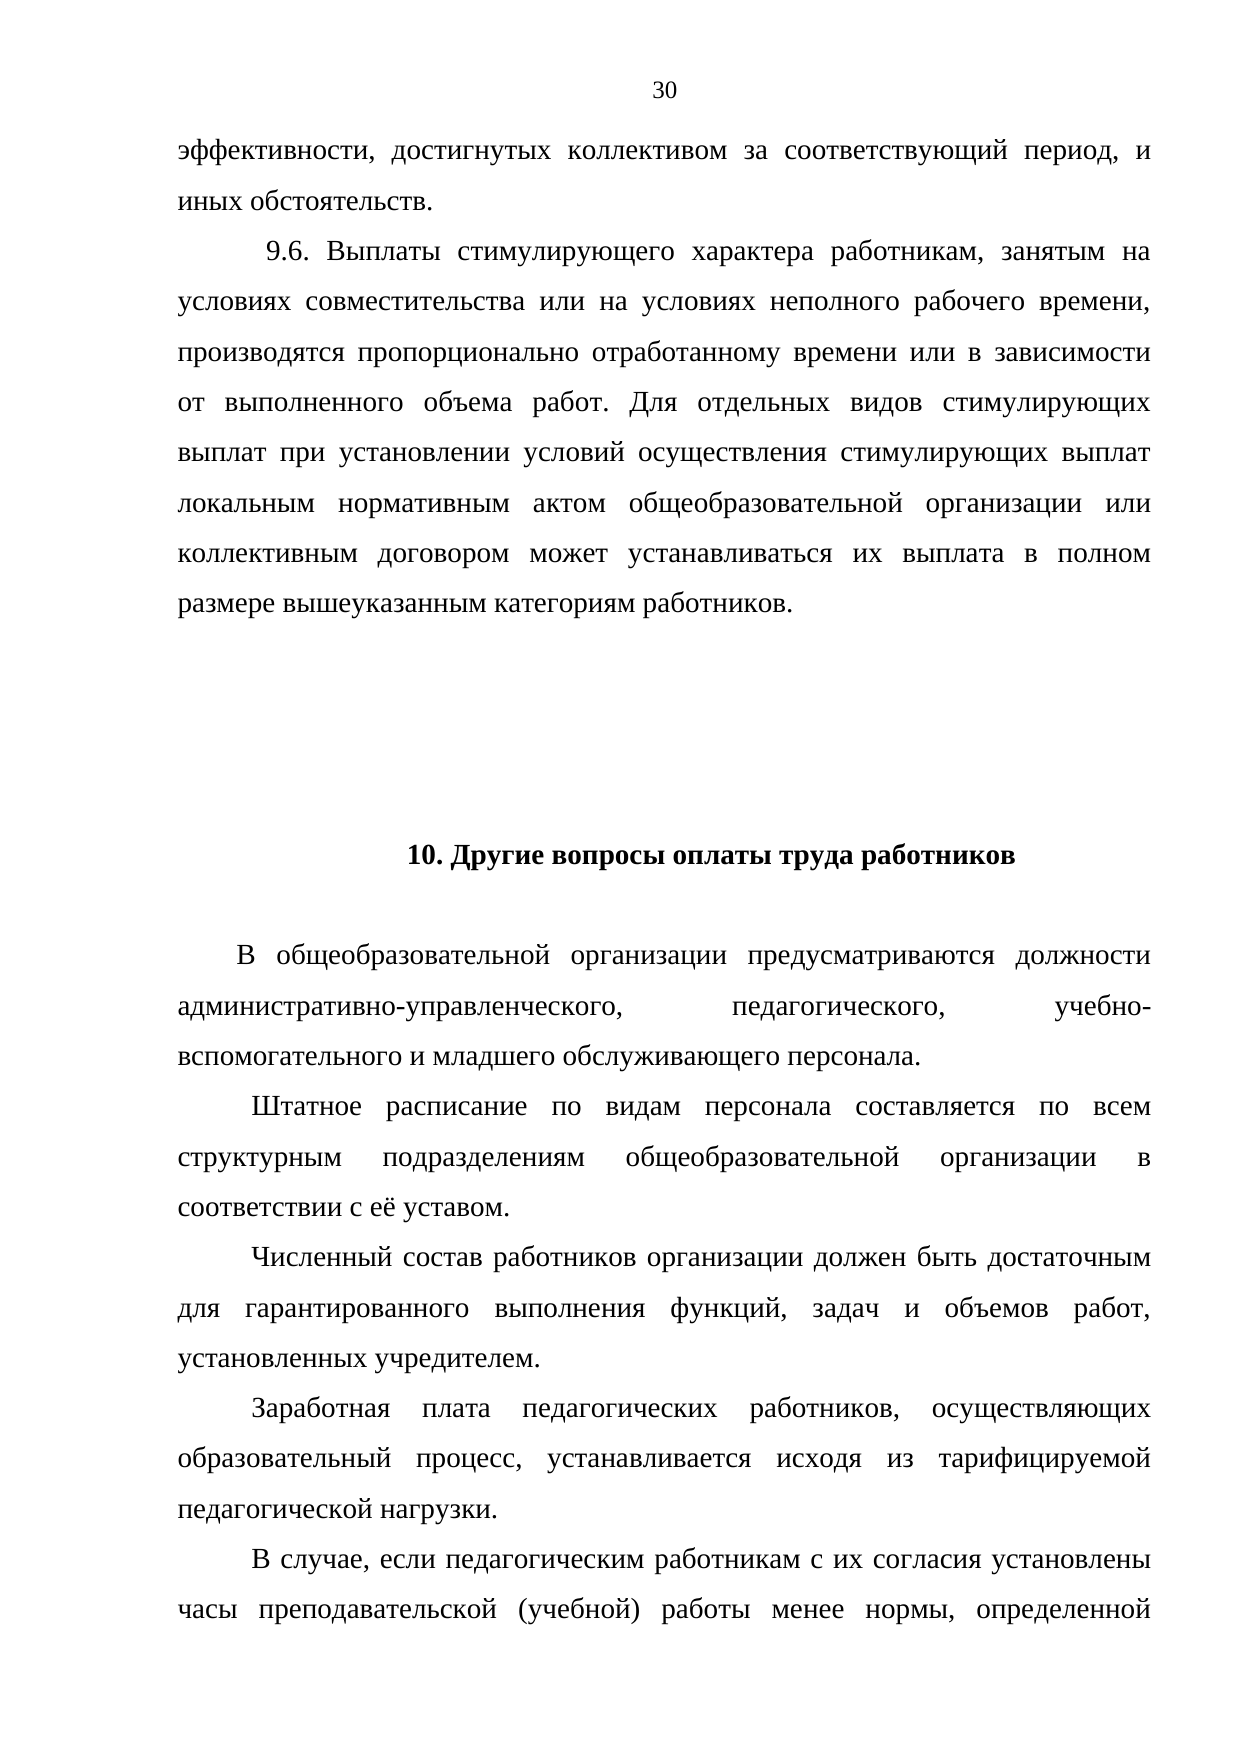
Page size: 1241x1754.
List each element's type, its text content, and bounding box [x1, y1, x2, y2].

text Штатное расписание по видам персонала составляется по всем структурным подразделениям общеобразовательной организации в соответствии с её уставом. [177, 1088, 1152, 1223]
text 9.6. Выплаты стимулирующего характера работникам, занятым на условиях совместительства или на условиях неполного рабочего времени, производятся пропорционально отработанному времени или в зависимости от выполненного объема работ. Для отдельных видов стимулирующих выплат при установлении условий осуществления стимулирующих выплат локальным нормативным актом общеобразовательной организации или коллективным договором может устанавливаться их выплата в полном размере вышеуказанным категориям работников. [177, 233, 1152, 619]
text Численный состав работников организации должен быть достаточным для гарантированного выполнения функций, задач и объемов работ, установленных учредителем. [177, 1239, 1152, 1373]
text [177, 1541, 1152, 1625]
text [177, 132, 1152, 216]
text Заработная плата педагогических работников, осуществляющих образовательный процесс, устанавливается исходя из тарифицируемой педагогической нагрузки. [177, 1390, 1152, 1524]
text В общеобразовательной организации предусматриваются должности административно-управленческого, педагогического, учебно-вспомогательного и младшего обслуживающего персонала. [177, 937, 1152, 1072]
text 10. Другие вопросы оплаты труда работников [177, 837, 1152, 870]
